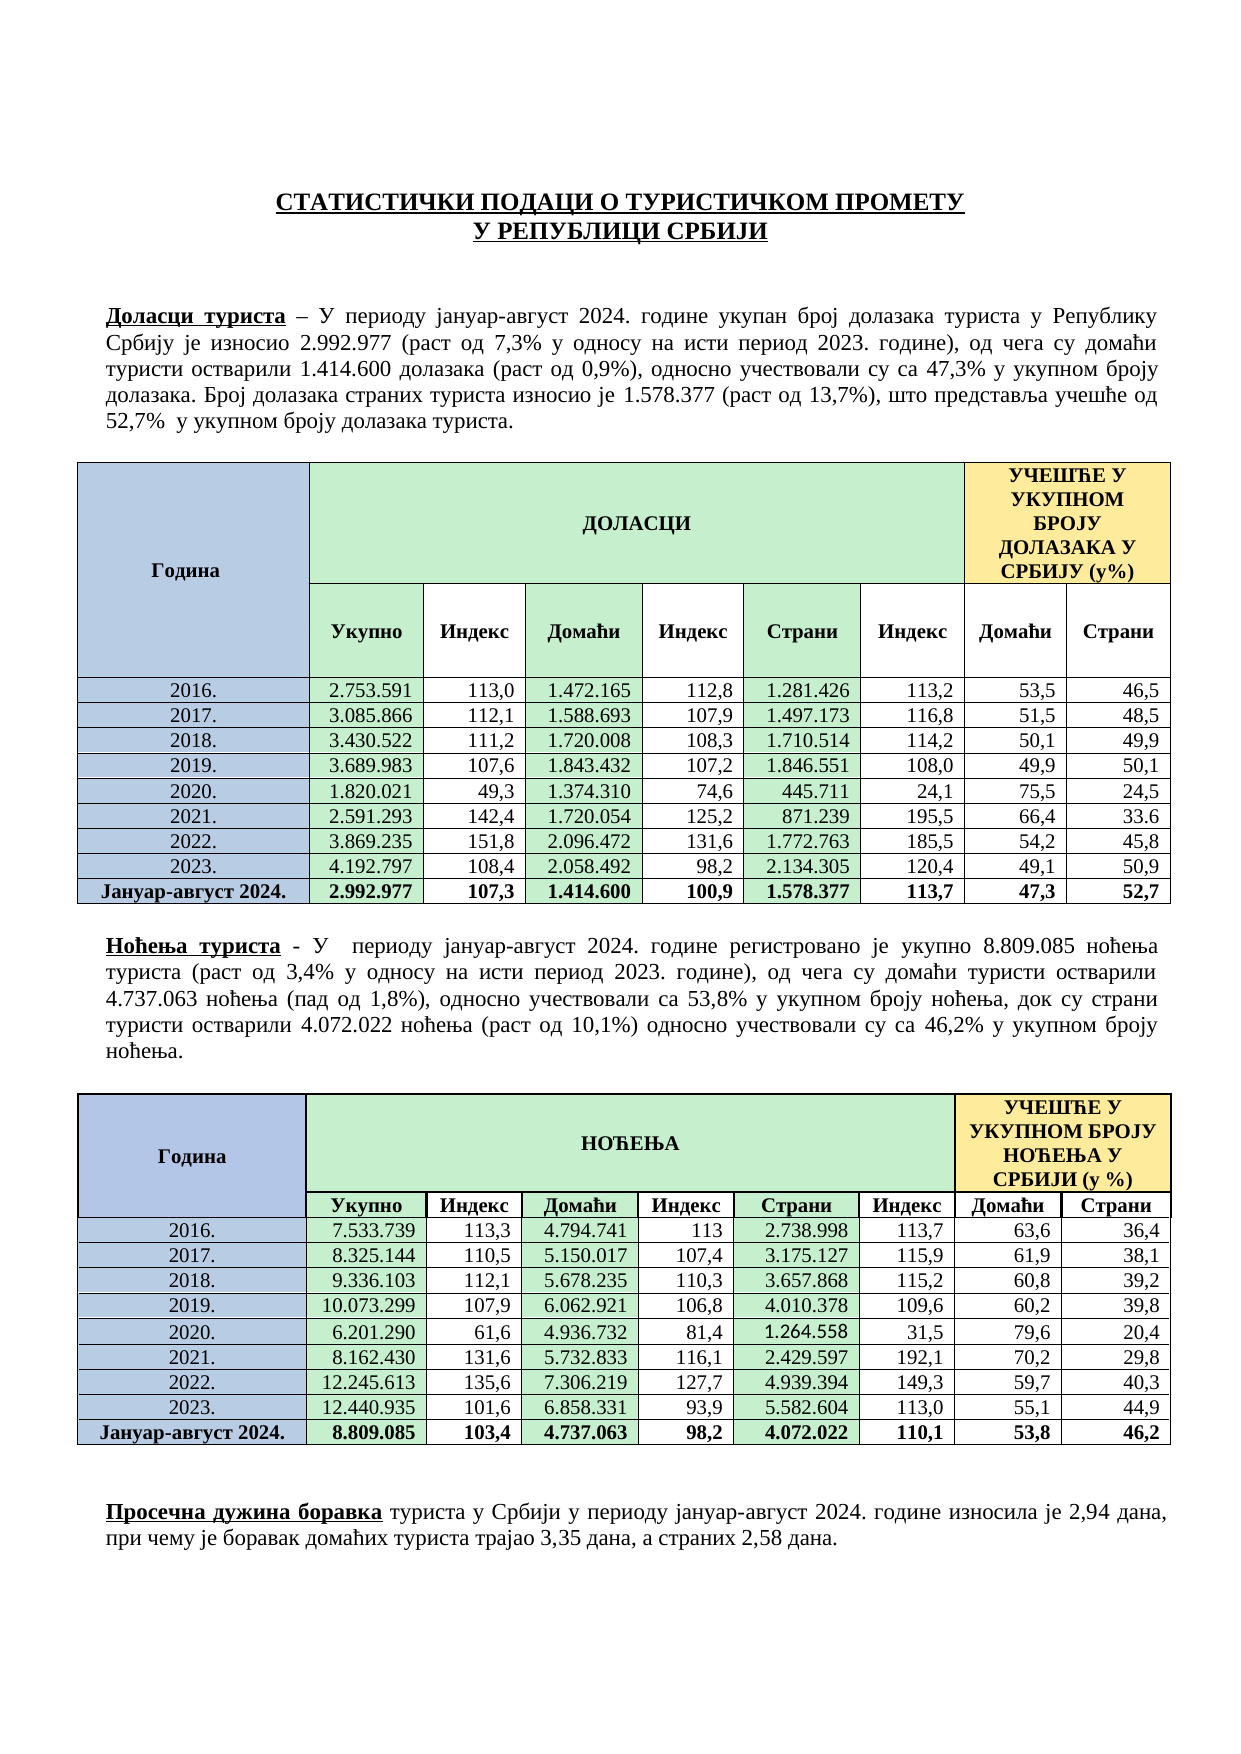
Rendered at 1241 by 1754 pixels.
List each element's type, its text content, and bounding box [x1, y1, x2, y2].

table_cell 49,3 [424, 779, 525, 803]
table_cell 2.096.472 [526, 829, 642, 853]
table_cell 113,7 [861, 879, 964, 903]
table_cell 98,2 [639, 1420, 733, 1444]
table_cell 70,2 [955, 1345, 1061, 1369]
table_cell 45,8 [1067, 829, 1170, 853]
table_cell 2022. [78, 1369, 306, 1394]
table_cell 2018. [78, 728, 309, 752]
table_cell 2016. [78, 678, 309, 702]
table_cell 131,6 [427, 1345, 521, 1369]
table_cell 60,2 [955, 1294, 1061, 1317]
table_cell 112,1 [424, 703, 525, 727]
table_cell 9.336.103 [307, 1268, 426, 1292]
table_cell 2018. [78, 1267, 306, 1292]
table_header НОЋЕЊА [307, 1095, 954, 1191]
table_cell 2.058.492 [526, 854, 642, 878]
table_cell Домаћи [965, 584, 1066, 677]
table_cell 54,2 [965, 829, 1066, 853]
table_cell 109,6 [860, 1294, 954, 1317]
table_cell 110,1 [860, 1420, 954, 1444]
table_cell 1.497.173 [744, 703, 860, 727]
table_cell 107,6 [424, 754, 525, 777]
table_cell 108,0 [861, 754, 964, 777]
table_cell 7.306.219 [522, 1370, 638, 1394]
table_cell 8.325.144 [307, 1243, 426, 1267]
table_cell 61,9 [955, 1243, 1061, 1267]
table_cell 2021. [78, 804, 309, 828]
table_cell 113 [639, 1218, 733, 1242]
table_cell 20,4 [1062, 1318, 1170, 1344]
table_cell 98,2 [643, 854, 743, 878]
table_cell 1.374.310 [526, 779, 642, 803]
table_cell 4.010.378 [734, 1294, 859, 1317]
table_cell 29,8 [1062, 1344, 1170, 1369]
table_cell Домаћи [526, 584, 642, 677]
table_cell 151,8 [424, 829, 525, 853]
table_cell 79,6 [955, 1319, 1061, 1344]
table_cell 31,5 [860, 1319, 954, 1344]
table_cell 53,8 [955, 1420, 1061, 1444]
table_header ДОЛАСЦИ [310, 463, 964, 583]
table_cell 107,9 [427, 1294, 521, 1317]
table_cell 1.720.054 [526, 804, 642, 828]
table_cell 100,9 [643, 879, 743, 903]
table_cell 1.281.426 [744, 678, 860, 702]
table_cell 66,4 [965, 804, 1066, 828]
table_cell 115,9 [860, 1243, 954, 1267]
table_cell 107,4 [639, 1243, 733, 1267]
table_cell 445.711 [744, 779, 860, 803]
table_cell 106,8 [639, 1294, 733, 1317]
table_cell 4.737.063 [522, 1420, 638, 1444]
table_cell 2.591.293 [310, 804, 423, 828]
table_cell Индекс [860, 1193, 954, 1217]
table_cell Индекс [861, 584, 964, 677]
table_cell 107,9 [643, 703, 743, 727]
table_cell 5.732.833 [522, 1345, 638, 1369]
table_cell 53,5 [965, 678, 1066, 702]
table_cell 4.192.797 [310, 854, 423, 878]
table_cell Укупно [307, 1193, 425, 1217]
table_cell 52,7 [1067, 879, 1170, 903]
table_cell Страни [735, 1193, 858, 1217]
table_cell 47,3 [965, 879, 1066, 903]
table_cell 192,1 [860, 1345, 954, 1369]
table_cell 4.936.732 [522, 1319, 638, 1344]
table_cell 1.472.165 [526, 678, 642, 702]
table_cell 3.085.866 [310, 703, 423, 727]
table_cell 24,5 [1067, 779, 1170, 803]
table_cell 61,6 [427, 1319, 521, 1344]
table_cell 44,9 [1062, 1394, 1170, 1419]
text Просечна дужина боравка туриста у Србији у периоду јануар-август 2024. године износила je 2,94 дана, при чему је боравак домаћих туриста трајао 3,35 дана, а страних 2,58 дана. [106, 1498, 1167, 1551]
table_cell 50,9 [1067, 854, 1170, 878]
table_cell 2022. [78, 829, 309, 853]
table_cell 12.245.613 [307, 1370, 426, 1394]
table_cell 103,4 [427, 1420, 521, 1444]
table_cell 1.846.551 [744, 754, 860, 777]
table_cell 3.689.983 [310, 754, 423, 777]
table_cell 111,2 [424, 728, 525, 752]
table_cell 7.533.739 [307, 1218, 426, 1242]
table_cell 142,4 [424, 804, 525, 828]
table_cell 149,3 [860, 1370, 954, 1394]
table_cell 3.175.127 [734, 1243, 859, 1267]
table_cell 4.794.741 [522, 1218, 638, 1242]
table_cell 49,1 [965, 854, 1066, 878]
table_cell Домаћи [523, 1193, 637, 1217]
table_cell 50,1 [1067, 754, 1170, 777]
table_cell Страни [1063, 1193, 1170, 1217]
table_cell 2021. [78, 1344, 306, 1369]
table_cell 2.134.305 [744, 854, 860, 878]
table_cell 108,4 [424, 854, 525, 878]
table_cell 51,5 [965, 703, 1066, 727]
table_cell 871.239 [744, 804, 860, 828]
table_cell 3.430.522 [310, 728, 423, 752]
table_cell 116,1 [639, 1345, 733, 1369]
table_cell 4.939.394 [734, 1370, 859, 1394]
table_cell 125,2 [643, 804, 743, 828]
table_cell 1.710.514 [744, 728, 860, 752]
table_cell 59,7 [955, 1370, 1061, 1394]
table_header УЧЕШЋЕ У УКУПНОМ БРОЈУ ДОЛАЗАКА У СРБИЈУ (у%) [965, 463, 1170, 583]
table_cell 49,9 [1067, 728, 1170, 752]
table_cell 5.582.604 [734, 1395, 859, 1419]
table_header Година [79, 1095, 305, 1217]
table_cell 113,2 [861, 678, 964, 702]
table_cell 12.440.935 [307, 1395, 426, 1419]
table_cell 110,5 [427, 1243, 521, 1267]
table_cell 113,3 [427, 1218, 521, 1242]
table_cell 1.772.763 [744, 829, 860, 853]
table_cell 2020. [78, 1318, 306, 1344]
table_cell 131,6 [643, 829, 743, 853]
table_cell 39,8 [1062, 1293, 1170, 1317]
table_cell 2.429.597 [734, 1345, 859, 1369]
table_cell 107,3 [424, 879, 525, 903]
table_cell 33.6 [1067, 804, 1170, 828]
table_cell 39,2 [1062, 1267, 1170, 1292]
table_cell 115,2 [860, 1268, 954, 1292]
text СТАТИСТИЧКИ ПОДАЦИ О ТУРИСТИЧКОМ ПРОМЕТУ [150, 187, 1090, 216]
table_cell 6.858.331 [522, 1395, 638, 1419]
table_cell 2.738.998 [734, 1218, 859, 1242]
table_cell 1.414.600 [526, 879, 642, 903]
table_cell 120,4 [861, 854, 964, 878]
table_cell 38,1 [1062, 1242, 1170, 1267]
table_cell Јануар-август 2024. [78, 1419, 306, 1444]
table_cell 3.657.868 [734, 1268, 859, 1292]
table_cell 110,3 [639, 1268, 733, 1292]
table_cell 8.809.085 [307, 1420, 426, 1444]
table_cell 93,9 [639, 1395, 733, 1419]
table_cell 8.162.430 [307, 1345, 426, 1369]
table_cell 2.753.591 [310, 678, 423, 702]
table_cell 113,0 [424, 678, 525, 702]
table_cell 60,8 [955, 1268, 1061, 1292]
table_cell 2023. [78, 1394, 306, 1419]
table_cell 2019. [78, 1293, 306, 1317]
table_cell 116,8 [861, 703, 964, 727]
table_cell Укупно [310, 584, 423, 677]
table_cell 3.869.235 [310, 829, 423, 853]
table_cell Страни [1067, 584, 1170, 677]
table_cell 101,6 [427, 1395, 521, 1419]
table_cell 1.588.693 [526, 703, 642, 727]
table_cell 46,2 [1062, 1419, 1170, 1444]
text Доласци туриста – У периоду јануар-август 2024. године укупан број долазака туриста у Републику Србију је износио 2.992.977 (раст од 7,3% у односу на исти период 2023. године), од чега су домаћи туристи остварили 1.414.600 долазака (раст од 0,9%), односно учествовали су са 47,3% у укупном броју долазака. Број долазака страних туриста износио је 1.578.377 (раст од 13,7%), што представља учешће од 52,7% у укупном броју долазака туриста. [106, 302, 1158, 434]
table_cell Индекс [424, 584, 525, 677]
table_cell 55,1 [955, 1395, 1061, 1419]
table_cell 1.264.558 [734, 1319, 859, 1344]
table_cell 2.992.977 [310, 879, 423, 903]
table_cell 6.062.921 [522, 1294, 638, 1317]
table_cell 112,8 [643, 678, 743, 702]
table_cell 2020. [78, 779, 309, 803]
table_cell 108,3 [643, 728, 743, 752]
table_cell 1.843.432 [526, 754, 642, 777]
table_cell Индекс [639, 1193, 733, 1217]
table_cell 2017. [78, 1242, 306, 1267]
table_cell 1.820.021 [310, 779, 423, 803]
table_cell 5.678.235 [522, 1268, 638, 1292]
table_cell 113,0 [860, 1395, 954, 1419]
table_cell 127,7 [639, 1370, 733, 1394]
table_cell 107,2 [643, 754, 743, 777]
table_cell Јануар-август 2024. [78, 879, 309, 903]
table_cell 113,7 [860, 1218, 954, 1242]
table_cell 5.150.017 [522, 1243, 638, 1267]
table_cell 114,2 [861, 728, 964, 752]
table_cell 48,5 [1067, 703, 1170, 727]
table_cell 50,1 [965, 728, 1066, 752]
table_cell 185,5 [861, 829, 964, 853]
table_cell 40,3 [1062, 1369, 1170, 1394]
table_cell 10.073.299 [307, 1294, 426, 1317]
table_cell 1.578.377 [744, 879, 860, 903]
table_cell 1.720.008 [526, 728, 642, 752]
table_cell 6.201.290 [307, 1319, 426, 1344]
table_cell 195,5 [861, 804, 964, 828]
table_cell Индекс [428, 1193, 521, 1217]
table_cell 4.072.022 [734, 1420, 859, 1444]
table_cell 2019. [78, 754, 309, 777]
table_cell 112,1 [427, 1268, 521, 1292]
table_cell 2016. [78, 1218, 306, 1242]
table_cell 46,5 [1067, 678, 1170, 702]
table_cell 36,4 [1062, 1217, 1170, 1242]
table_cell 49,9 [965, 754, 1066, 777]
table_cell 2023. [78, 854, 309, 878]
table_cell 74,6 [643, 779, 743, 803]
table_cell 2017. [78, 703, 309, 727]
text У РЕПУБЛИЦИ СРБИЈИ [150, 216, 1090, 245]
text Ноћења туриста - У периоду јануар-август 2024. године регистровано је укупно 8.809.085 ноћења туриста (раст од 3,4% у односу на исти период 2023. године), од чега су домаћи туристи остварили 4.737.063 ноћења (пад од 1,8%), односно учествовали са 53,8% у укупном броју ноћења, док су страни туристи остварили 4.072.022 ноћења (раст од 10,1%) односно учествовали су са 46,2% у укупном броју ноћења. [106, 932, 1158, 1064]
table_cell 81,4 [639, 1319, 733, 1344]
table_header УЧЕШЋЕ У УКУПНОМ БРОЈУ НОЋЕЊА У СРБИЈИ (у %) [956, 1095, 1170, 1191]
table_cell Страни [744, 584, 860, 677]
table_cell 75,5 [965, 779, 1066, 803]
table_cell Домаћи [956, 1193, 1060, 1217]
table_cell 24,1 [861, 779, 964, 803]
table_cell 135,6 [427, 1370, 521, 1394]
table_cell Индекс [643, 584, 743, 677]
table_header Година [78, 463, 309, 677]
table_cell 63,6 [955, 1218, 1061, 1242]
